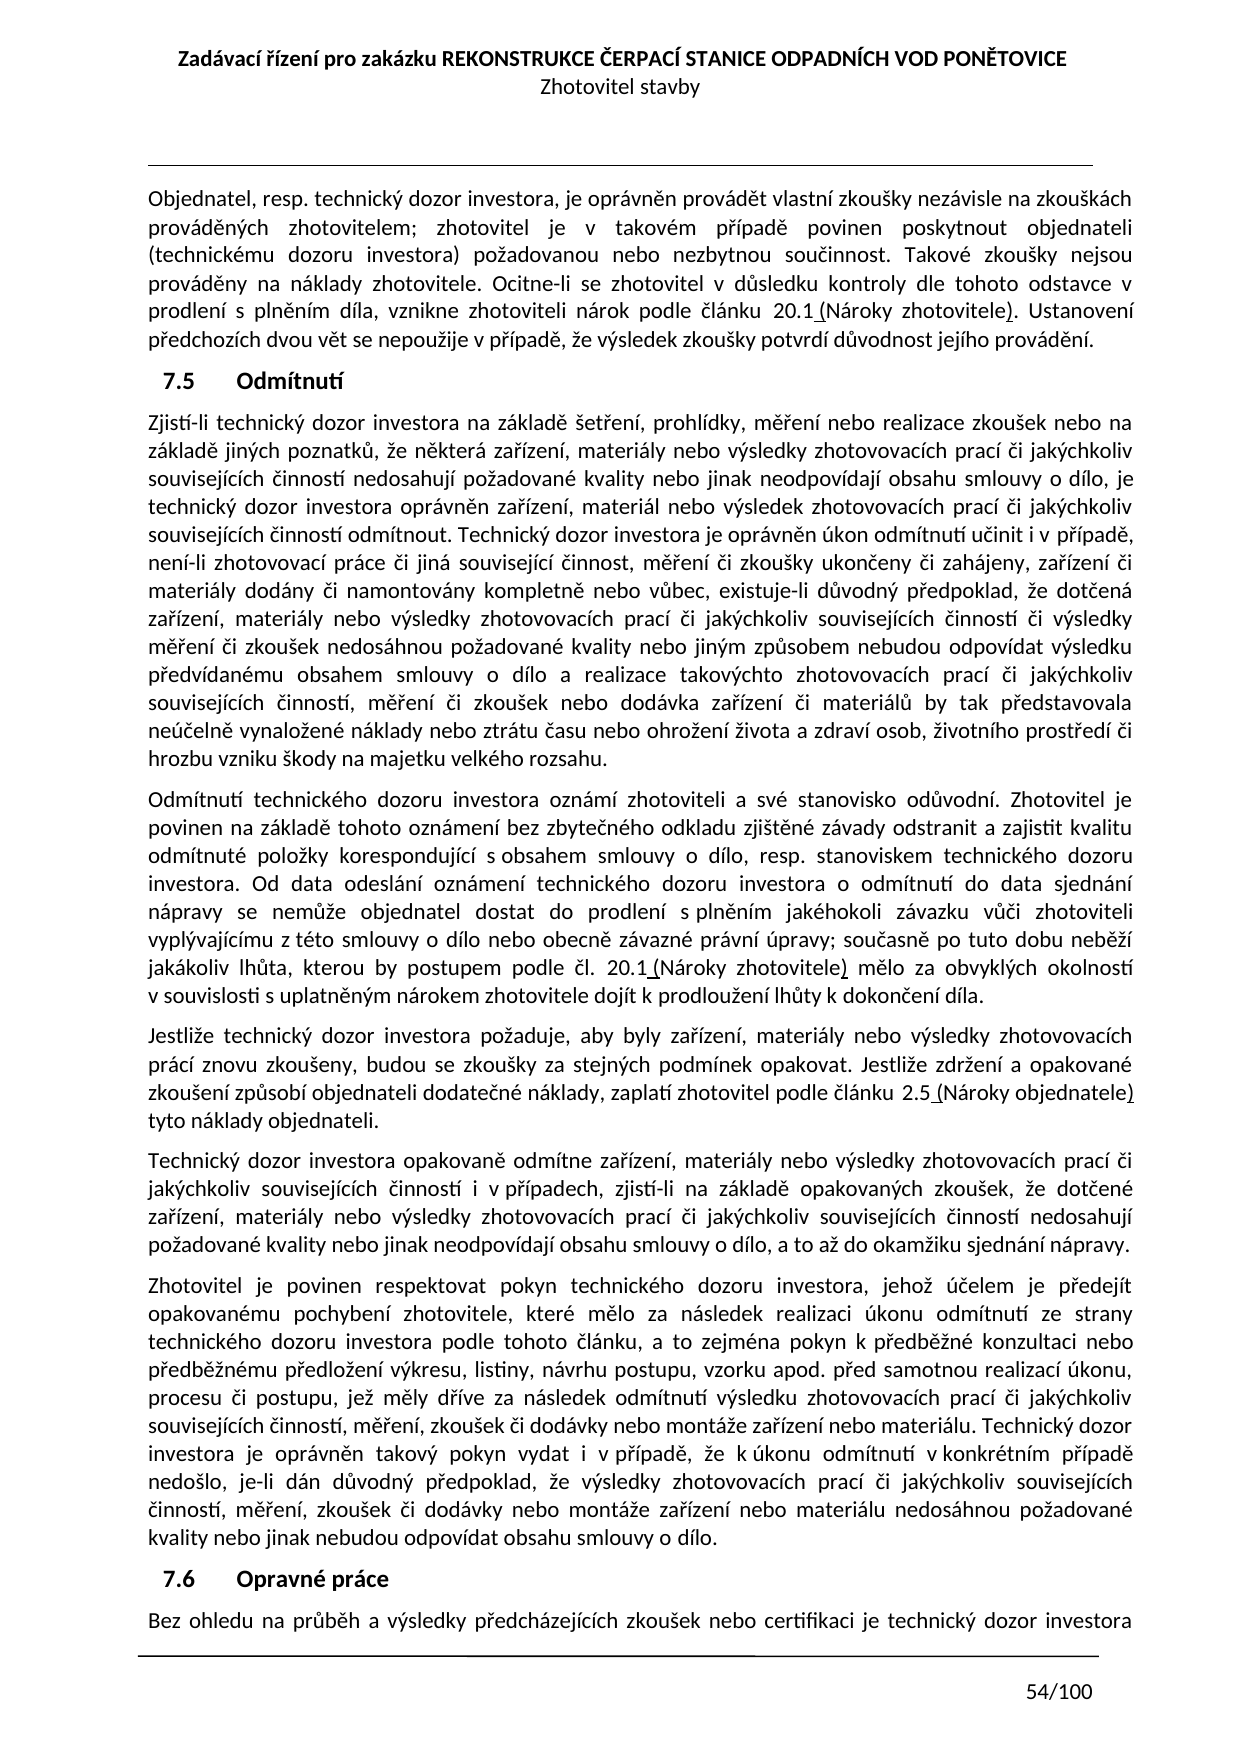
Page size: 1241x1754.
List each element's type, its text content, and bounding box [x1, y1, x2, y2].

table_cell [137, 172, 1145, 353]
table_cell Odmítnutí [137, 353, 1145, 396]
table_cell Opravné práce [137, 1551, 1145, 1594]
table_cell Zjistí-li technický dozor investora na základě šetření, prohlídky, měření nebo realizace zkoušek nebo na základě jiných poznatků, že některá zařízení, materiály nebo výsledky zhotovovacích prací či jakýchkoliv souvisejících činností nedosahují požadované kvality nebo jinak neodpovídají obsahu smlouvy o dílo, je technický dozor investora oprávněn zařízení, materiál nebo výsledek zhotovovacích prací či jakýchkoliv souvisejících činností odmítnout. Technický dozor investora je oprávněn úkon odmítnutí učinit i v případě, není-li zhotovovací práce či jiná související činnost, měření či zkoušky ukončeny či zahájeny, zařízení či materiály dodány či namontovány kompletně nebo vůbec, existuje-li důvodný předpoklad, že dotčená zařízení, materiály nebo výsledky zhotovovacích prací či jakýchkoliv souvisejících činností či výsledky měření či zkoušek nedosáhnou požadované kvality nebo jiným způsobem nebudou odpovídat výsledku předvídanému obsahem smlouvy o dílo a realizace takovýchto zhotovovacích prací či jakýchkoliv souvisejících činností, měření či zkoušek nebo dodávka zařízení či materiálů by tak představovala neúčelně vynaložené náklady nebo ztrátu času nebo ohrožení života a zdraví osob, životního prostředí či hrozbu vzniku škody na majetku velkého rozsahu. Odmítnutí technického dozoru investora oznámí zhotoviteli a své stanovisko odůvodní. Zhotovitel je povinen na základě tohoto oznámení bez zbytečného odkladu zjištěné závady odstranit a zajistit kvalitu odmítnuté položky korespondující s obsahem smlouvy o dílo, resp. stanoviskem technického dozoru investora. Od data odeslání oznámení technického dozoru investora o odmítnutí do data sjednání nápravy se nemůže objednatel dostat do prodlení s plněním jakéhokoli závazku vůči zhotoviteli vyplývajícímu z této smlouvy o dílo nebo obecně závazné právní úpravy; současně po tuto dobu neběží jakákoliv lhůta, kterou by postupem podle čl. 20.1 (Nároky zhotovitele) mělo za obvyklých okolností v souvislosti s uplatněným nárokem zhotovitele dojít k prodloužení lhůty k dokončení díla. Jestliže technický dozor investora požaduje, aby byly zařízení, materiály nebo výsledky zhotovovacích prácí znovu zkoušeny, budou se zkoušky za stejných podmínek opakovat. Jestliže zdržení a opakované zkoušení způsobí objednateli dodatečné náklady, zaplatí zhotovitel podle článku 2.5 (Nároky objednatele) tyto náklady objednateli. Technický dozor investora opakovaně odmítne zařízení, materiály nebo výsledky zhotovovacích prací či jakýchkoliv souvisejících činností i v případech, zjistí-li na základě opakovaných zkoušek, že dotčené zařízení, materiály nebo výsledky zhotovovacích prací či jakýchkoliv souvisejících činností nedosahují požadované kvality nebo jinak neodpovídají obsahu smlouvy o dílo, a to až do okamžiku sjednání nápravy. Zhotovitel je povinen respektovat pokyn technického dozoru investora, jehož účelem je předejít opakovanému pochybení zhotovitele, které mělo za následek realizaci úkonu odmítnutí ze strany technického dozoru investora podle tohoto článku, a to zejména pokyn k předběžné konzultaci nebo předběžnému předložení výkresu, listiny, návrhu postupu, vzorku apod. před samotnou realizací úkonu, procesu či postupu, jež měly dříve za následek odmítnutí výsledku zhotovovacích prací či jakýchkoliv souvisejících činností, měření, zkoušek či dodávky nebo montáže zařízení nebo materiálu. Technický dozor investora je oprávněn takový pokyn vydat i v případě, že k úkonu odmítnutí v konkrétním případě nedošlo, je-li dán důvodný předpoklad, že výsledky zhotovovacích prací či jakýchkoliv souvisejících činností, měření, zkoušek či dodávky nebo montáže zařízení nebo materiálu nedosáhnou požadované kvality nebo jinak nebudou odpovídat obsahu smlouvy o dílo. [137, 396, 1145, 1551]
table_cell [137, 1594, 1145, 1634]
